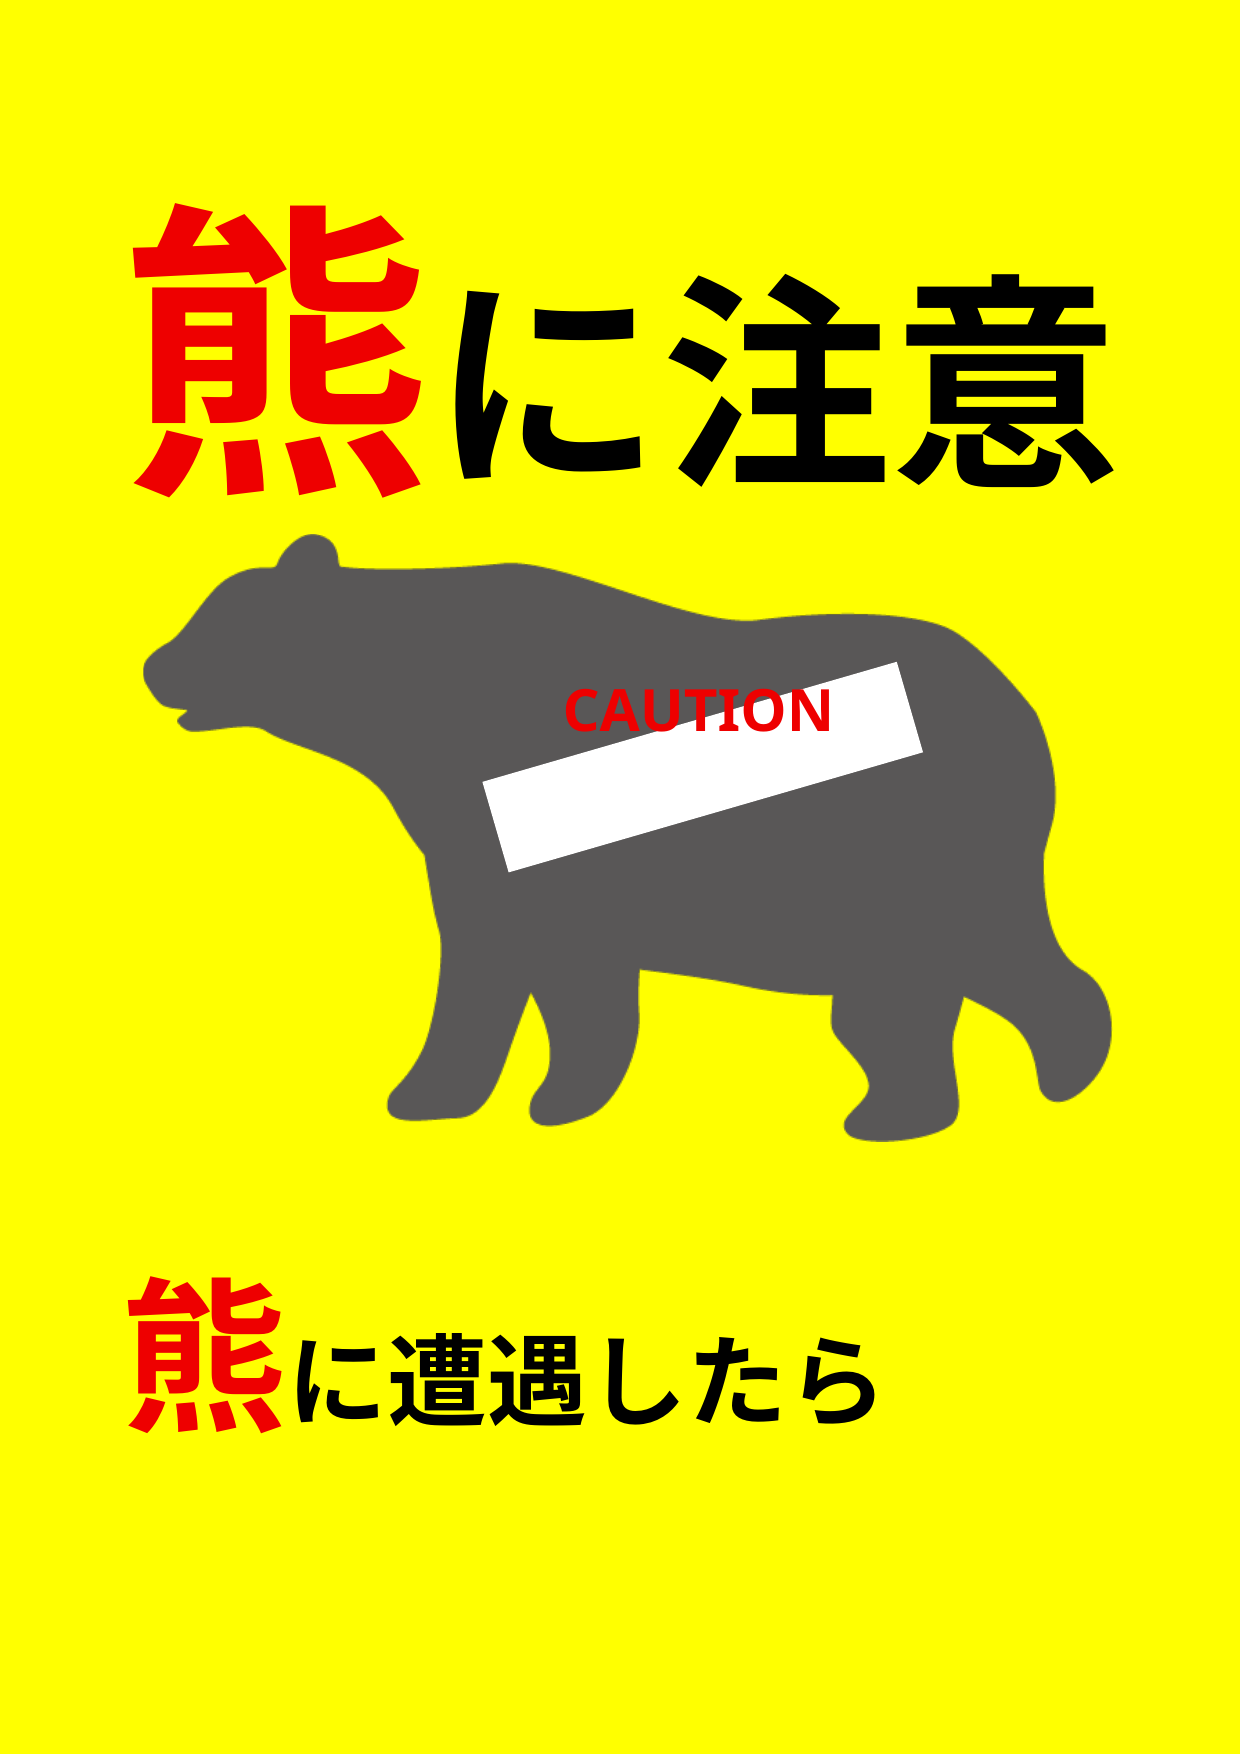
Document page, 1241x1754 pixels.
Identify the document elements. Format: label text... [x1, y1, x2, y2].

list 熊に遭遇したら [121, 1214, 1165, 1477]
text 熊に注意 [75, 89, 1165, 577]
picture [143, 577, 1113, 1142]
